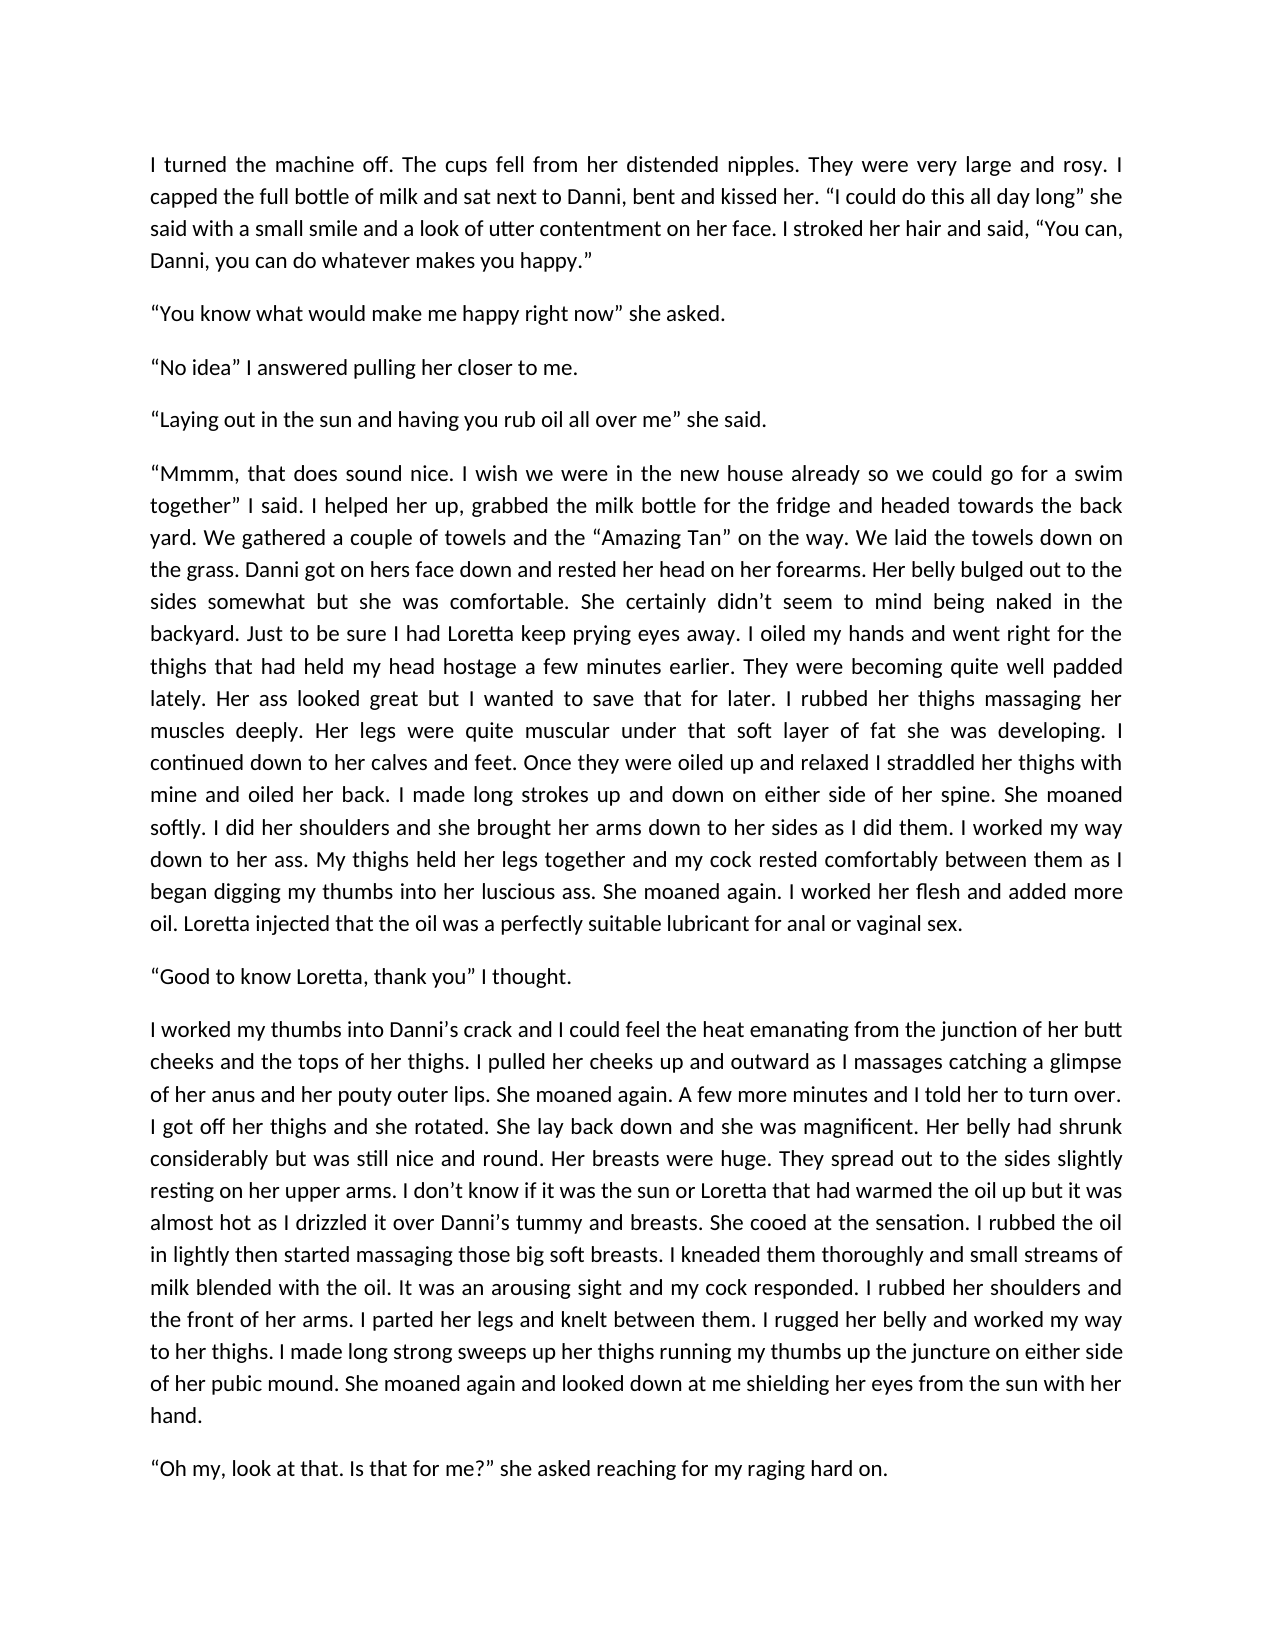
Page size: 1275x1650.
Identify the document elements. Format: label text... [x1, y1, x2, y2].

text “Good to know Loretta, thank you” I thought. [150, 962, 1125, 990]
text “Mmmm, that does sound nice. I wish we were in the new house already so we could go for a swim together” I said. I helped her up, grabbed the milk bottle for the fridge and headed towards the back yard. We gathered a couple of towels and the “Amazing Tan” on the way. We laid the towels down on the grass. Danni got on hers face down and rested her head on her forearms. Her belly bulged out to the sides somewhat but she was comfortable. She certainly didn’t seem to mind being naked in the backyard. Just to be sure I had Loretta keep prying eyes away. I oiled my hands and went right for the thighs that had held my head hostage a few minutes earlier. They were becoming quite well padded lately. Her ass looked great but I wanted to save that for later. I rubbed her thighs massaging her muscles deeply. Her legs were quite muscular under that soft layer of fat she was developing. I continued down to her calves and feet. Once they were oiled up and relaxed I straddled her thighs with mine and oiled her back. I made long strokes up and down on either side of her spine. She moaned softly. I did her shoulders and she brought her arms down to her sides as I did them. I worked my way down to her ass. My thighs held her legs together and my cock rested comfortably between them as I began digging my thumbs into her luscious ass. She moaned again. I worked her flesh and added more oil. Loretta injected that the oil was a perfectly suitable lubricant for anal or vaginal sex. [150, 459, 1125, 937]
text “Laying out in the sun and having you rub oil all over me” she said. [150, 406, 1125, 434]
text “Oh my, look at that. Is that for me?” she asked reaching for my raging hard on. [150, 1454, 1125, 1483]
text I worked my thumbs into Danni’s crack and I could feel the heat emanating from the junction of her butt cheeks and the tops of her thighs. I pulled her cheeks up and outward as I massages catching a glimpse of her anus and her pouty outer lips. She moaned again. A few more minutes and I told her to turn over. I got off her thighs and she rotated. She lay back down and she was magnificent. Her belly had shrunk considerably but was still nice and round. Her breasts were huge. They spread out to the sides slightly resting on her upper arms. I don’t know if it was the sun or Loretta that had warmed the oil up but it was almost hot as I drizzled it over Danni’s tummy and breasts. She cooed at the sensation. I rubbed the oil in lightly then started massaging those big soft breasts. I kneaded them thoroughly and small streams of milk blended with the oil. It was an arousing sight and my cock responded. I rubbed her shoulders and the front of her arms. I parted her legs and knelt between them. I rugged her belly and worked my way to her thighs. I made long strong sweeps up her thighs running my thumbs up the juncture on either side of her pubic mound. She moaned again and looked down at me shielding her eyes from the sun with her hand. [150, 1015, 1125, 1429]
text “No idea” I answered pulling her closer to me. [150, 353, 1125, 381]
text I turned the machine off. The cups fell from her distended nipples. They were very large and rosy. I capped the full bottle of milk and sat next to Danni, bent and kissed her. “I could do this all day long” she said with a small smile and a look of utter contentment on her face. I stroked her hair and said, “You can, Danni, you can do whatever makes you happy.” [150, 150, 1125, 274]
text “You know what would make me happy right now” she asked. [150, 299, 1125, 328]
